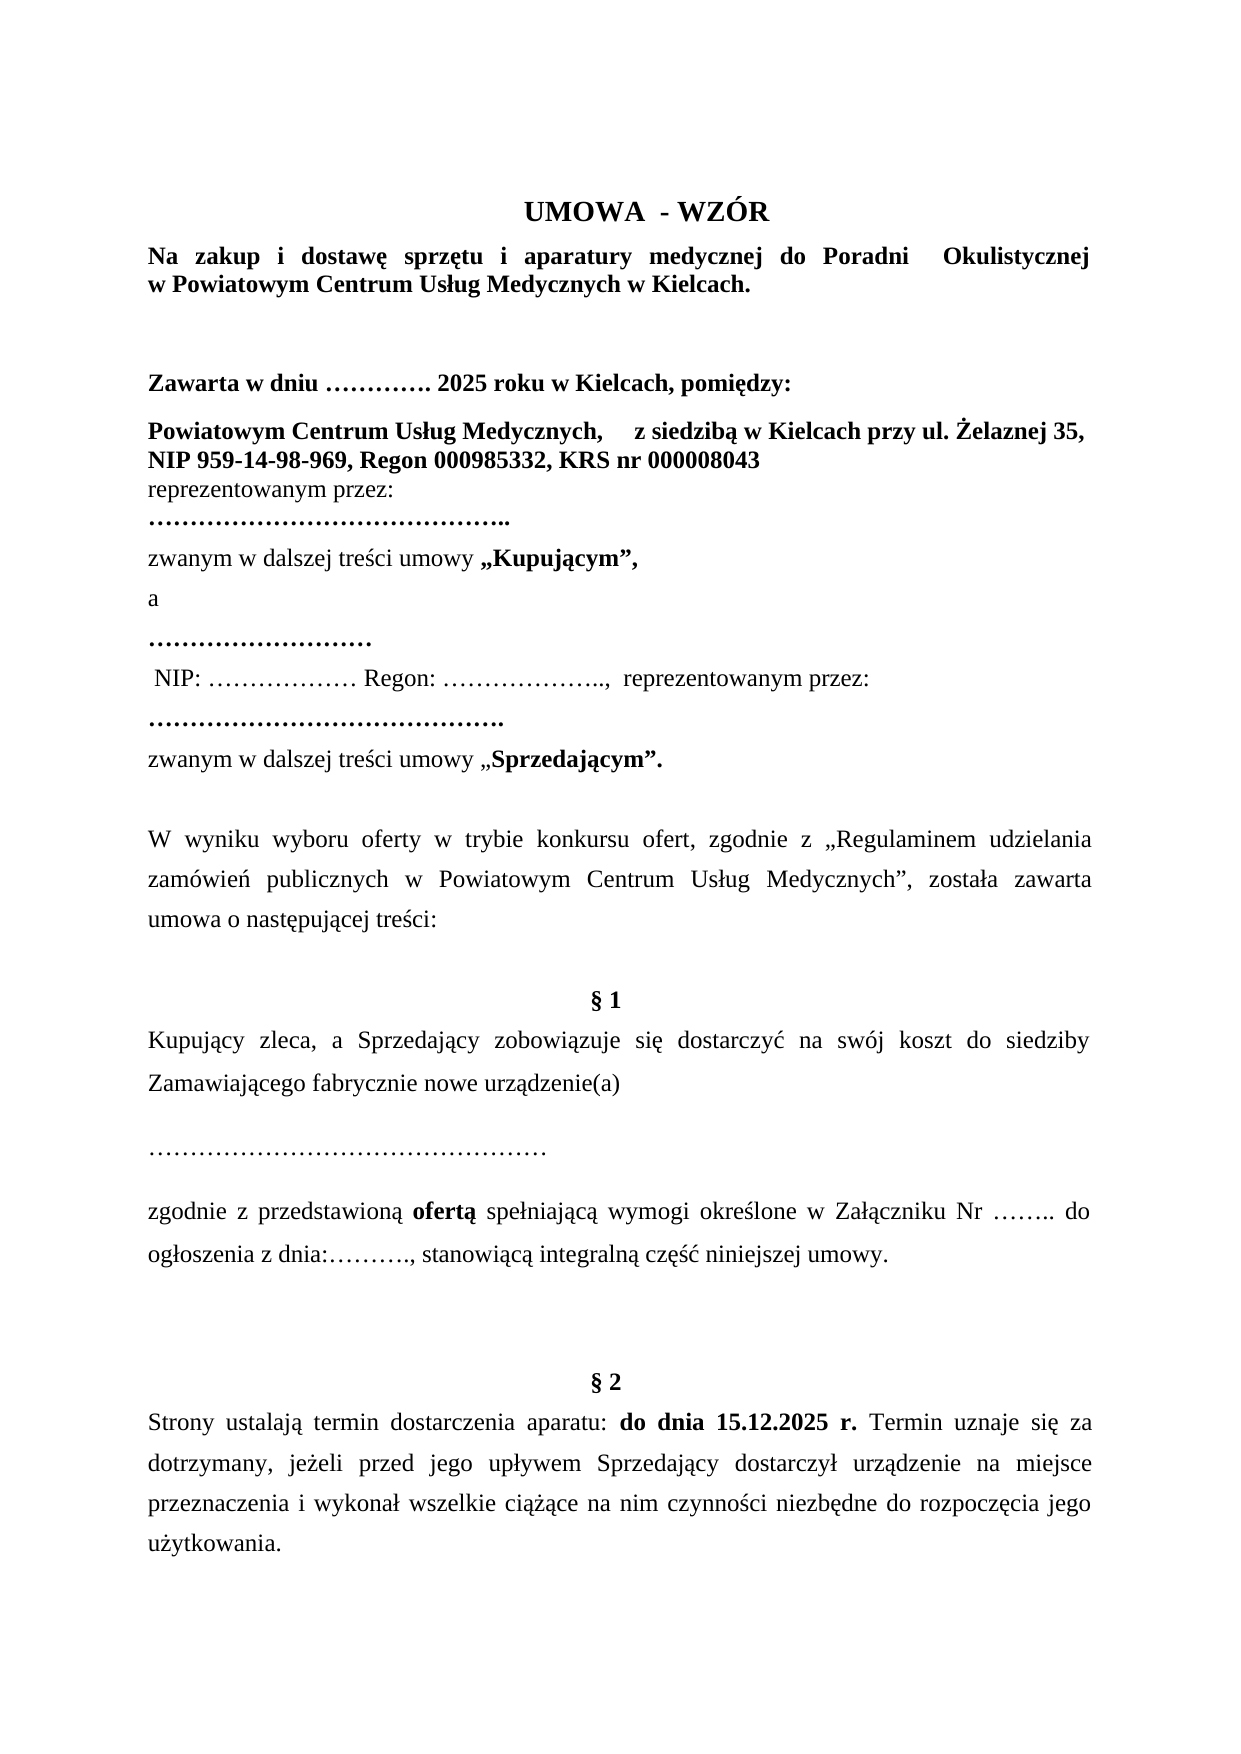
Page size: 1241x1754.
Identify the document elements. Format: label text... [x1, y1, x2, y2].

text zwanym w dalszej treści umowy „Kupującym”, [148, 543, 1093, 571]
text Zawarta w dniu …………. 2025 roku w Kielcach, pomiędzy: [148, 368, 1093, 397]
text a [148, 583, 1093, 612]
text NIP: ……………… Regon: ……………….., reprezentowanym przez: [148, 663, 1093, 692]
text …………………………………….. [148, 502, 1093, 531]
text § 2 [516, 1367, 1093, 1396]
text zgodnie z przedstawioną ofertą spełniającą wymogi określone w Załączniku Nr …….. do ogłoszenia z dnia:………., stanowiącą integralną część niniejszej umowy. [148, 1196, 1090, 1268]
text zwanym w dalszej treści umowy „Sprzedającym”. [148, 744, 1093, 772]
text ……………………………………. [148, 703, 1093, 732]
text ……………………… [148, 623, 1093, 652]
text ………………………………………… [148, 1132, 1090, 1161]
text Na zakup i dostawę sprzętu i aparatury medycznej do Poradni Okulistycznej w Powiatowym Centrum Usług Medycznych w Kielcach. [148, 241, 1091, 298]
text NIP 959-14-98-969, Regon 000985332, KRS nr 000008043 [148, 445, 1093, 474]
text reprezentowanym przez: [148, 474, 1093, 502]
text UMOWA - WZÓR [443, 194, 1093, 228]
text Strony ustalają termin dostarczenia aparatu: do dnia 15.12.2025 r. Termin uznaje się za dotrzymany, jeżeli przed jego upływem Sprzedający dostarczył urządzenie na miejsce przeznaczenia i wykonał wszelkie ciążące na nim czynności niezbędne do rozpoczęcia jego użytkowania. [148, 1407, 1093, 1557]
text Powiatowym Centrum Usług Medycznych, z siedzibą w Kielcach przy ul. Żelaznej 35, [148, 416, 1093, 445]
text W wyniku wyboru oferty w trybie konkursu ofert, zgodnie z „Regulaminem udzielania zamówień publicznych w Powiatowym Centrum Usług Medycznych”, została zawarta umowa o następującej treści: [148, 824, 1093, 933]
text § 1 [516, 985, 1093, 1014]
text Kupujący zleca, a Sprzedający zobowiązuje się dostarczyć na swój koszt do siedziby Zamawiającego fabrycznie nowe urządzenie(a) [148, 1025, 1090, 1097]
